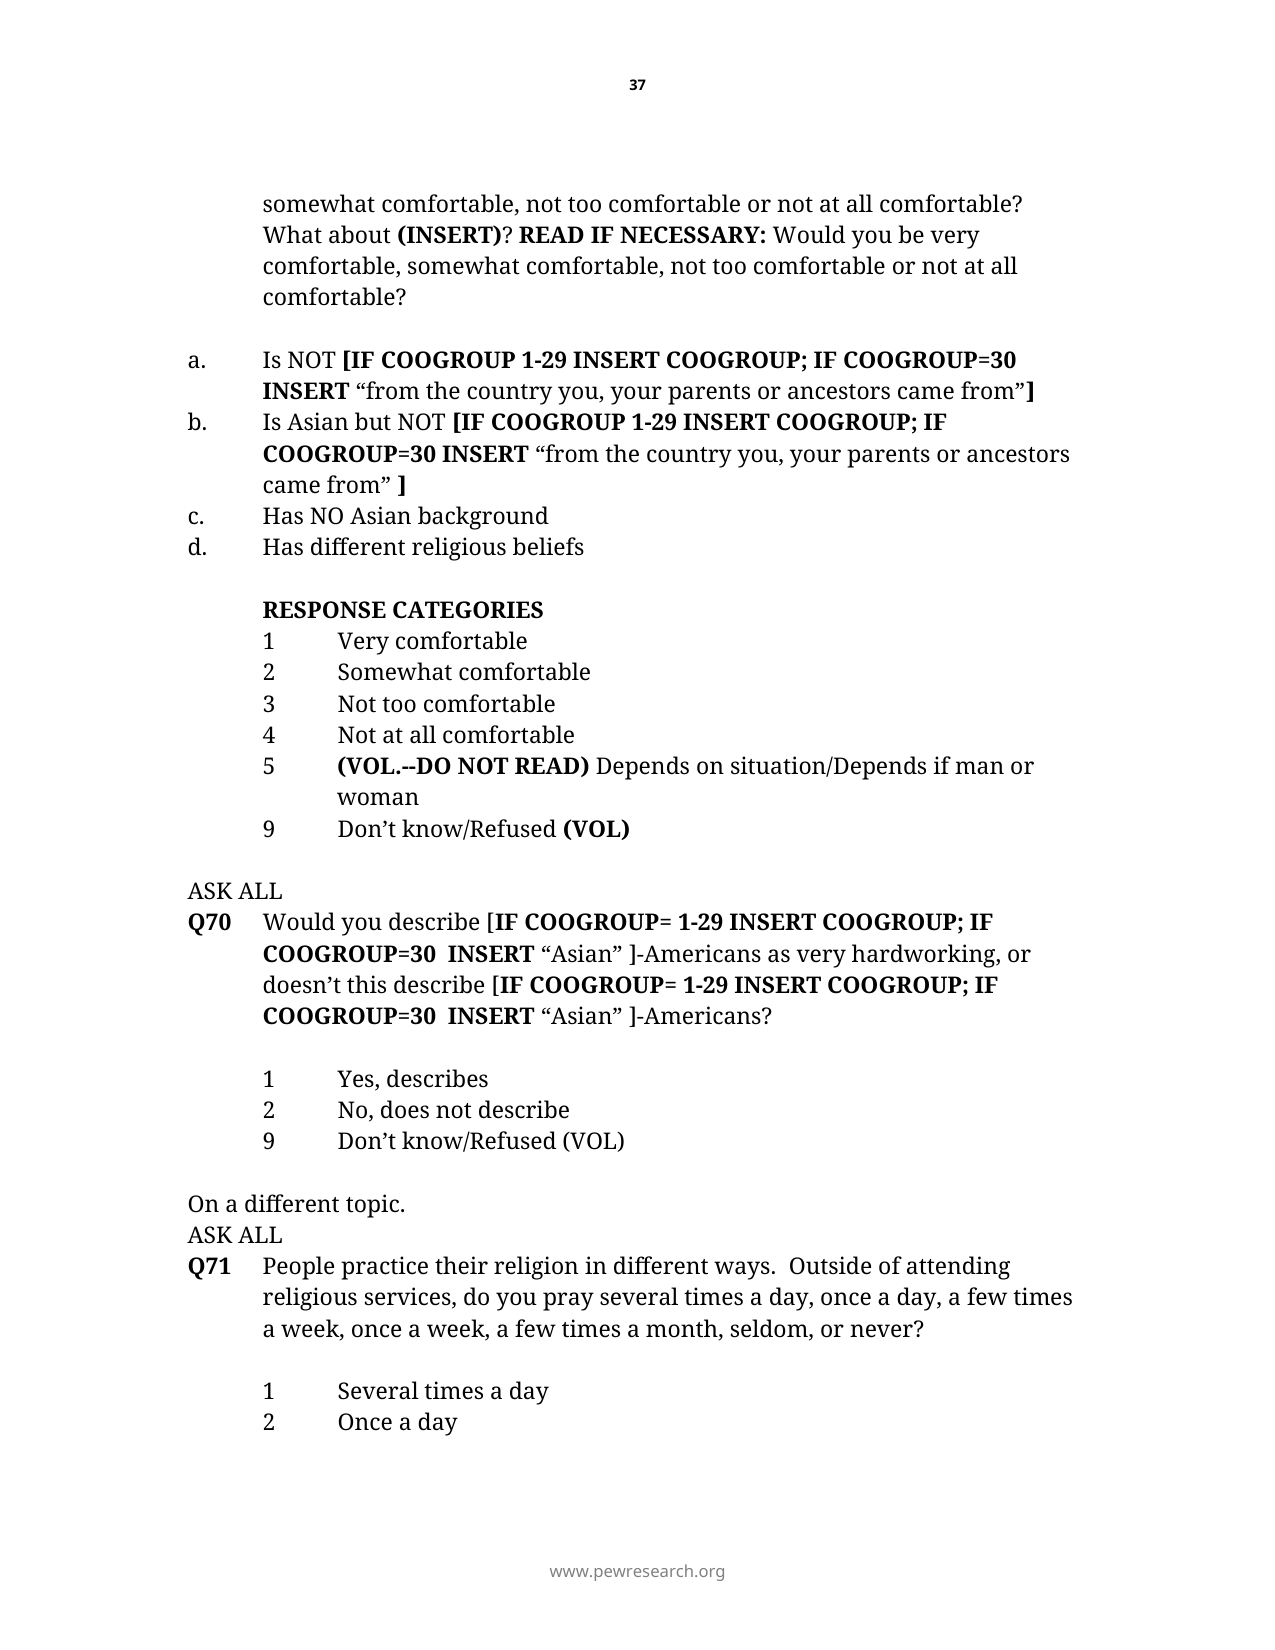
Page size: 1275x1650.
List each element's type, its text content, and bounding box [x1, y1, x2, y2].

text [187, 187, 1087, 312]
text 1 Very comfortable [187, 625, 1087, 656]
text On a different topic. [187, 1187, 1087, 1219]
text 9 Don’t know/Refused (VOL) [187, 812, 1087, 844]
list No, does not describe [262, 1094, 1087, 1125]
text RESPONSE CATEGORIES [262, 594, 1087, 625]
text 9 Don’t know/Refused (VOL) [262, 1125, 1087, 1156]
text d. Has different religious beliefs [187, 531, 1087, 562]
text Q70 Would you describe [IF COOGROUP= 1-29 INSERT COOGROUP; IF COOGROUP=30 INSERT “Asian” ]-Americans as very hardworking, or doesn’t this describe [IF COOGROUP= 1-29 INSERT COOGROUP; IF COOGROUP=30 INSERT “Asian” ]-Americans? [187, 906, 1087, 1031]
text Q71 People practice their religion in different ways. Outside of attending religious services, do you pray several times a day, once a day, a few times a week, once a week, a few times a month, seldom, or never? [187, 1250, 1087, 1344]
text b. Is Asian but NOT [IF COOGROUP 1-29 INSERT COOGROUP; IF COOGROUP=30 INSERT “from the country you, your parents or ancestors came from” ] [187, 406, 1087, 500]
text ASK ALL [187, 875, 1087, 906]
text 1 Several times a day [187, 1375, 1087, 1406]
text 2 Somewhat comfortable [187, 656, 1087, 687]
text 5 (VOL.--DO NOT READ) Depends on situation/Depends if man or woman [262, 750, 1087, 812]
text a. Is NOT [IF COOGROUP 1-29 INSERT COOGROUP; IF COOGROUP=30 INSERT “from the country you, your parents or ancestors came from”] [187, 344, 1087, 406]
text 3 Not too comfortable [187, 687, 1087, 719]
text 4 Not at all comfortable [187, 719, 1087, 750]
text ASK ALL [187, 1219, 1087, 1250]
list Yes, describes [262, 1062, 1087, 1094]
text 2 Once a day [187, 1406, 1087, 1437]
text c. Has NO Asian background [187, 500, 1087, 531]
